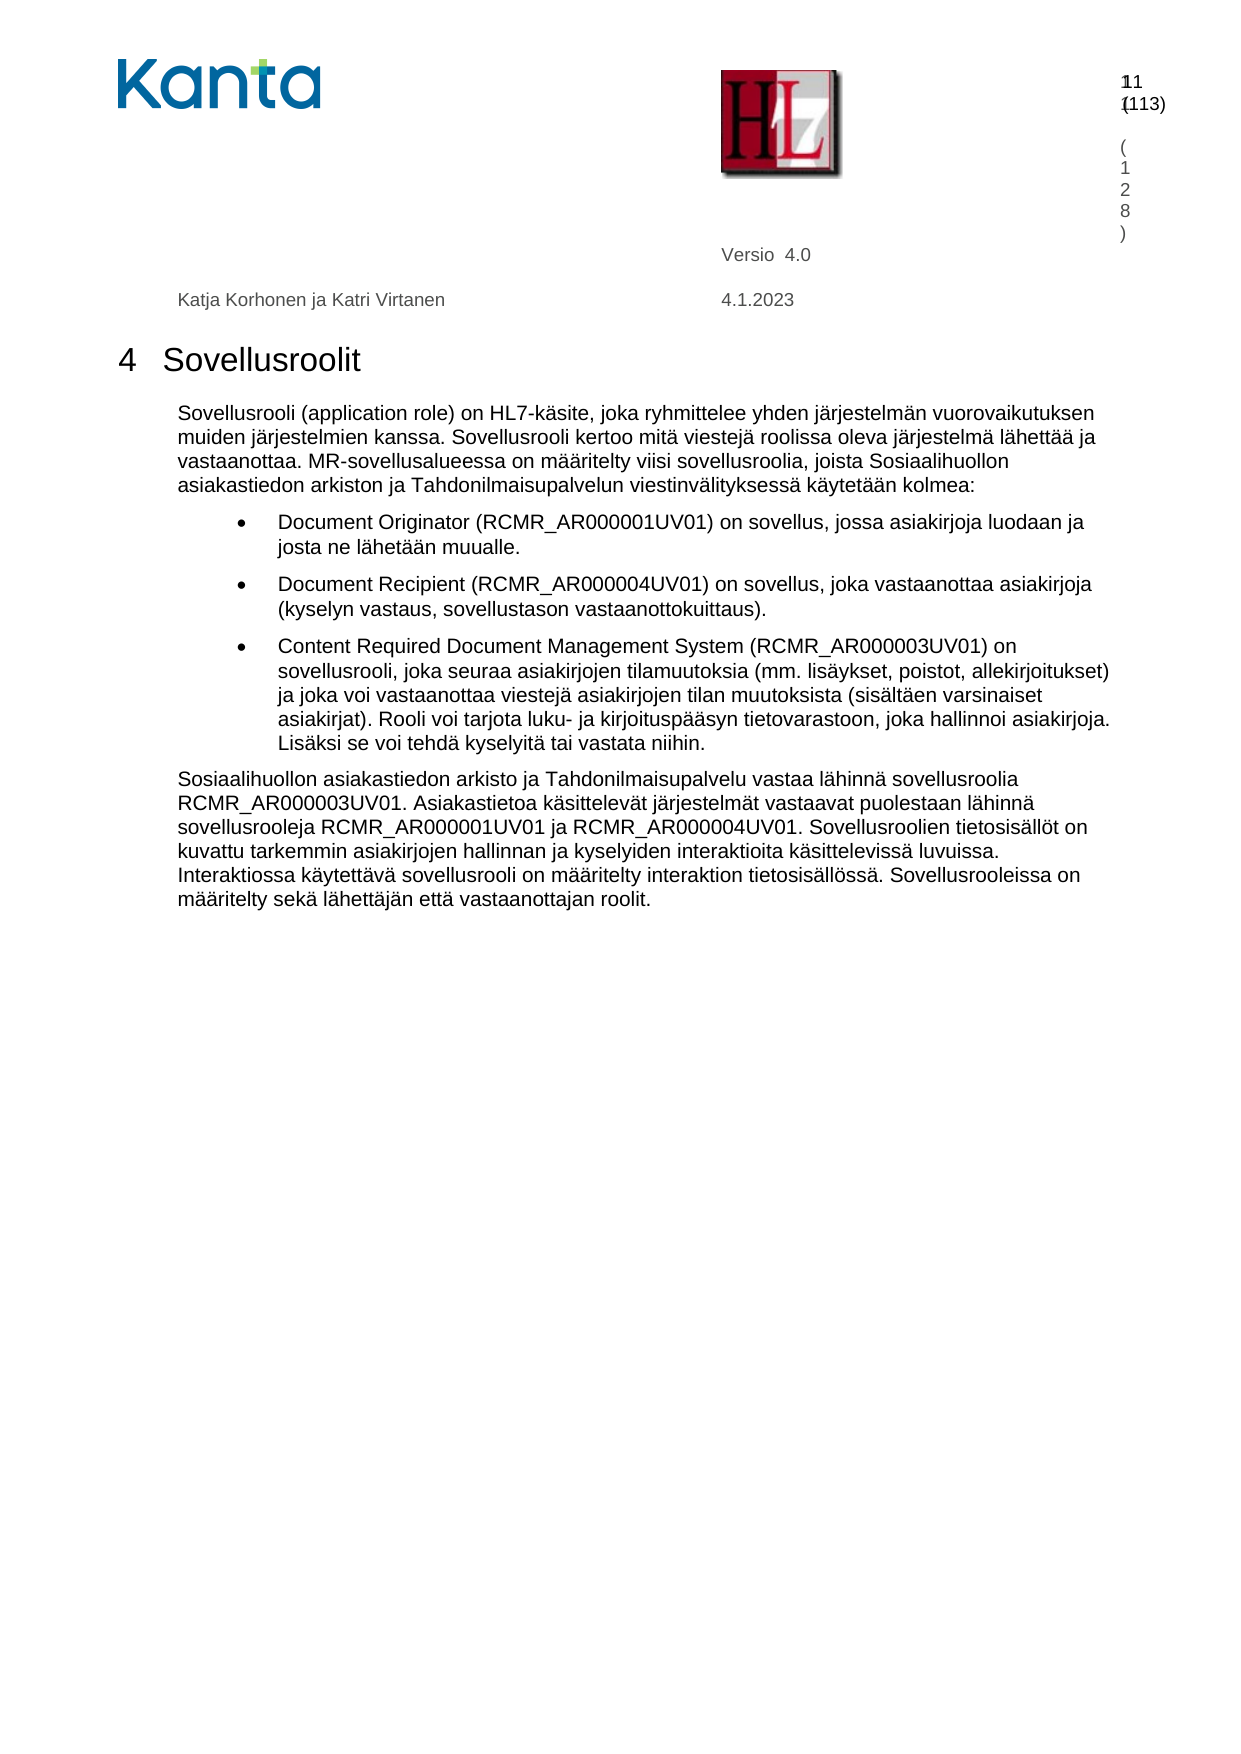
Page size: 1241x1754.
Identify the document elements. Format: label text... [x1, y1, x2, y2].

text Sosiaalihuollon asiakastiedon arkisto ja Tahdonilmaisupalvelu vastaa lähinnä sovellusroolia RCMR_AR000003UV01. Asiakastietoa käsittelevät järjestelmät vastaavat puolestaan lähinnä sovellusrooleja RCMR_AR000001UV01 ja RCMR_AR000004UV01. Sovellusroolien tietosisällöt on kuvattu tarkemmin asiakirjojen hallinnan ja kyselyiden interaktioita käsittelevissä luvuissa. Interaktiossa käytettävä sovellusrooli on määritelty interaktion tietosisällössä. Sovellusrooleissa on määritelty sekä lähettäjän että vastaanottajan roolit. [177, 767, 1122, 911]
text Sovellusrooli (application role) on HL7-käsite, joka ryhmittelee yhden järjestelmän vuorovaikutuksen muiden järjestelmien kanssa. Sovellusrooli kertoo mitä viestejä roolissa oleva järjestelmä lähettää ja vastaanottaa. MR-sovellusalueessa on määritelty viisi sovellusroolia, joista Sosiaalihuollon asiakastiedon arkiston ja Tahdonilmaisupalvelun viestinvälityksessä käytetään kolmea: [177, 401, 1122, 497]
list Document Recipient (RCMR_AR000004UV01) on sovellus, joka vastaanottaa asiakirjoja (kyselyn vastaus, sovellustason vastaanottokuittaus). [236, 571, 1122, 621]
subtitle Sovellusroolit [118, 339, 1122, 378]
picture [118, 59, 321, 109]
picture [721, 70, 844, 179]
list Content Required Document Management System (RCMR_AR000003UV01) on sovellusrooli, joka seuraa asiakirjojen tilamuutoksia (mm. lisäykset, poistot, allekirjoitukset) ja joka voi vastaanottaa viestejä asiakirjojen tilan muutoksista (sisältäen varsinaiset asiakirjat). Rooli voi tarjota luku- ja kirjoituspääsyn tietovarastoon, joka hallinnoi asiakirjoja. Lisäksi se voi tehdä kyselyitä tai vastata niihin. [236, 633, 1122, 754]
list Document Originator (RCMR_AR000001UV01) on sovellus, jossa asiakirjoja luodaan ja josta ne lähetään muualle. [236, 509, 1122, 559]
